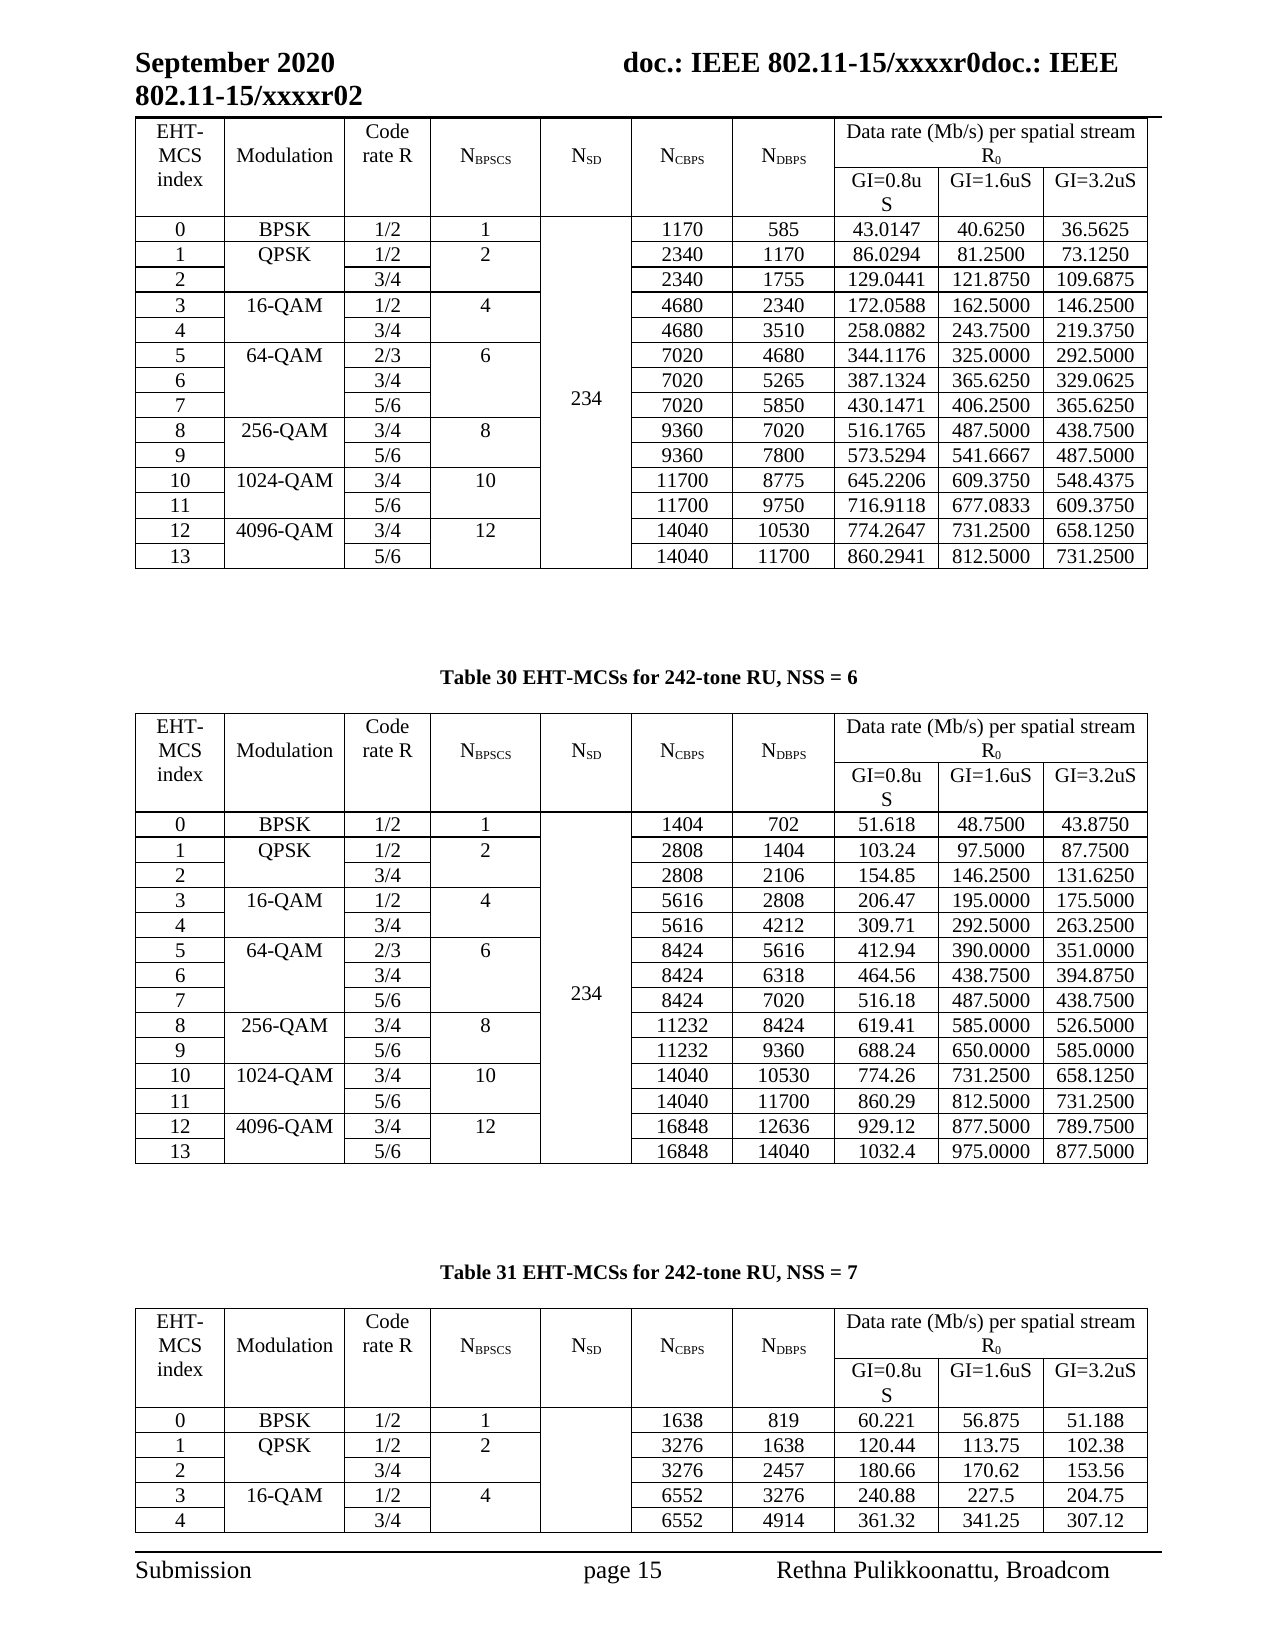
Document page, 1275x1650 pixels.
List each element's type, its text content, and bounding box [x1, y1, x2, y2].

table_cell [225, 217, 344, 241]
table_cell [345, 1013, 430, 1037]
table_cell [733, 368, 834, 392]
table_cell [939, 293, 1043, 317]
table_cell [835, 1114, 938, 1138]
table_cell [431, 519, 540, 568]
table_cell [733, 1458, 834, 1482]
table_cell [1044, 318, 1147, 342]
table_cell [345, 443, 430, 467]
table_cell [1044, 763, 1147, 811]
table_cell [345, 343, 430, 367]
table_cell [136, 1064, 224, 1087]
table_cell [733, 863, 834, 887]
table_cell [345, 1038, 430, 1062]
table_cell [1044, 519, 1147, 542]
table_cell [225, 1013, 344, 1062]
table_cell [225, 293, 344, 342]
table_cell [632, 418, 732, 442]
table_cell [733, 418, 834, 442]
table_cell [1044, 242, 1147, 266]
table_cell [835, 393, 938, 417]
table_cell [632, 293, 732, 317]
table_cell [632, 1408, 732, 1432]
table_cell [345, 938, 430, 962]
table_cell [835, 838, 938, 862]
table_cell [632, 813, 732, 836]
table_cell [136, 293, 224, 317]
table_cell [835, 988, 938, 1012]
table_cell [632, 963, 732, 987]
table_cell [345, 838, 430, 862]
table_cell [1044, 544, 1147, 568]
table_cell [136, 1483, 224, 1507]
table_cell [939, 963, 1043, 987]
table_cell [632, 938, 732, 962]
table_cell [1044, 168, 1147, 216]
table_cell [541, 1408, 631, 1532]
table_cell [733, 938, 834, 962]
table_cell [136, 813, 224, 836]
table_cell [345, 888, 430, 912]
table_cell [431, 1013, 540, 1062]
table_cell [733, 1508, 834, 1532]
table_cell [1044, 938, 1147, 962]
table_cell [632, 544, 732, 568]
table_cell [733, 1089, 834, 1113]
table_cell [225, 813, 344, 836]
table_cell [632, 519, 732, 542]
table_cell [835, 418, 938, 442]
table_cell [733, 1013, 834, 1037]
text Table 31 EHT-MCSs for 242-tone RU, NSS = 7 [135, 1260, 1162, 1284]
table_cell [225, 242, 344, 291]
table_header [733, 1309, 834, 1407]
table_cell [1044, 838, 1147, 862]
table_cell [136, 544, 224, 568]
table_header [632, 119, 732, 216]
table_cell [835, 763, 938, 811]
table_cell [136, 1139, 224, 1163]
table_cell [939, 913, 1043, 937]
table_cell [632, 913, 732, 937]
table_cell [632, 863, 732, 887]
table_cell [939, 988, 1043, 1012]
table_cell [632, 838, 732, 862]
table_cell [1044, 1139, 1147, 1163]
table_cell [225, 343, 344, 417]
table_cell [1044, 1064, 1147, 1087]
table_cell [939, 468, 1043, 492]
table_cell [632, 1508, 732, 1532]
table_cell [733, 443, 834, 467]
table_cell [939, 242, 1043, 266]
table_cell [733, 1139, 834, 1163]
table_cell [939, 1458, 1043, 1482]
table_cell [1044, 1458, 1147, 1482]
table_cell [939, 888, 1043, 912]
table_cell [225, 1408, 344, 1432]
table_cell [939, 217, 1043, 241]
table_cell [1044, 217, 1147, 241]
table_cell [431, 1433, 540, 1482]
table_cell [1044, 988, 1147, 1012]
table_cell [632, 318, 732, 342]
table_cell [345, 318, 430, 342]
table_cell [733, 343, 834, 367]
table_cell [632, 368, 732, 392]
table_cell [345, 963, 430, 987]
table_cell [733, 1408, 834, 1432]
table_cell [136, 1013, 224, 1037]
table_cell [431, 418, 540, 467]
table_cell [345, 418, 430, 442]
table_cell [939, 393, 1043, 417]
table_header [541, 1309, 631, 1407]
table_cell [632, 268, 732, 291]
text Table 30 EHT-MCSs for 242-tone RU, NSS = 6 [135, 665, 1162, 689]
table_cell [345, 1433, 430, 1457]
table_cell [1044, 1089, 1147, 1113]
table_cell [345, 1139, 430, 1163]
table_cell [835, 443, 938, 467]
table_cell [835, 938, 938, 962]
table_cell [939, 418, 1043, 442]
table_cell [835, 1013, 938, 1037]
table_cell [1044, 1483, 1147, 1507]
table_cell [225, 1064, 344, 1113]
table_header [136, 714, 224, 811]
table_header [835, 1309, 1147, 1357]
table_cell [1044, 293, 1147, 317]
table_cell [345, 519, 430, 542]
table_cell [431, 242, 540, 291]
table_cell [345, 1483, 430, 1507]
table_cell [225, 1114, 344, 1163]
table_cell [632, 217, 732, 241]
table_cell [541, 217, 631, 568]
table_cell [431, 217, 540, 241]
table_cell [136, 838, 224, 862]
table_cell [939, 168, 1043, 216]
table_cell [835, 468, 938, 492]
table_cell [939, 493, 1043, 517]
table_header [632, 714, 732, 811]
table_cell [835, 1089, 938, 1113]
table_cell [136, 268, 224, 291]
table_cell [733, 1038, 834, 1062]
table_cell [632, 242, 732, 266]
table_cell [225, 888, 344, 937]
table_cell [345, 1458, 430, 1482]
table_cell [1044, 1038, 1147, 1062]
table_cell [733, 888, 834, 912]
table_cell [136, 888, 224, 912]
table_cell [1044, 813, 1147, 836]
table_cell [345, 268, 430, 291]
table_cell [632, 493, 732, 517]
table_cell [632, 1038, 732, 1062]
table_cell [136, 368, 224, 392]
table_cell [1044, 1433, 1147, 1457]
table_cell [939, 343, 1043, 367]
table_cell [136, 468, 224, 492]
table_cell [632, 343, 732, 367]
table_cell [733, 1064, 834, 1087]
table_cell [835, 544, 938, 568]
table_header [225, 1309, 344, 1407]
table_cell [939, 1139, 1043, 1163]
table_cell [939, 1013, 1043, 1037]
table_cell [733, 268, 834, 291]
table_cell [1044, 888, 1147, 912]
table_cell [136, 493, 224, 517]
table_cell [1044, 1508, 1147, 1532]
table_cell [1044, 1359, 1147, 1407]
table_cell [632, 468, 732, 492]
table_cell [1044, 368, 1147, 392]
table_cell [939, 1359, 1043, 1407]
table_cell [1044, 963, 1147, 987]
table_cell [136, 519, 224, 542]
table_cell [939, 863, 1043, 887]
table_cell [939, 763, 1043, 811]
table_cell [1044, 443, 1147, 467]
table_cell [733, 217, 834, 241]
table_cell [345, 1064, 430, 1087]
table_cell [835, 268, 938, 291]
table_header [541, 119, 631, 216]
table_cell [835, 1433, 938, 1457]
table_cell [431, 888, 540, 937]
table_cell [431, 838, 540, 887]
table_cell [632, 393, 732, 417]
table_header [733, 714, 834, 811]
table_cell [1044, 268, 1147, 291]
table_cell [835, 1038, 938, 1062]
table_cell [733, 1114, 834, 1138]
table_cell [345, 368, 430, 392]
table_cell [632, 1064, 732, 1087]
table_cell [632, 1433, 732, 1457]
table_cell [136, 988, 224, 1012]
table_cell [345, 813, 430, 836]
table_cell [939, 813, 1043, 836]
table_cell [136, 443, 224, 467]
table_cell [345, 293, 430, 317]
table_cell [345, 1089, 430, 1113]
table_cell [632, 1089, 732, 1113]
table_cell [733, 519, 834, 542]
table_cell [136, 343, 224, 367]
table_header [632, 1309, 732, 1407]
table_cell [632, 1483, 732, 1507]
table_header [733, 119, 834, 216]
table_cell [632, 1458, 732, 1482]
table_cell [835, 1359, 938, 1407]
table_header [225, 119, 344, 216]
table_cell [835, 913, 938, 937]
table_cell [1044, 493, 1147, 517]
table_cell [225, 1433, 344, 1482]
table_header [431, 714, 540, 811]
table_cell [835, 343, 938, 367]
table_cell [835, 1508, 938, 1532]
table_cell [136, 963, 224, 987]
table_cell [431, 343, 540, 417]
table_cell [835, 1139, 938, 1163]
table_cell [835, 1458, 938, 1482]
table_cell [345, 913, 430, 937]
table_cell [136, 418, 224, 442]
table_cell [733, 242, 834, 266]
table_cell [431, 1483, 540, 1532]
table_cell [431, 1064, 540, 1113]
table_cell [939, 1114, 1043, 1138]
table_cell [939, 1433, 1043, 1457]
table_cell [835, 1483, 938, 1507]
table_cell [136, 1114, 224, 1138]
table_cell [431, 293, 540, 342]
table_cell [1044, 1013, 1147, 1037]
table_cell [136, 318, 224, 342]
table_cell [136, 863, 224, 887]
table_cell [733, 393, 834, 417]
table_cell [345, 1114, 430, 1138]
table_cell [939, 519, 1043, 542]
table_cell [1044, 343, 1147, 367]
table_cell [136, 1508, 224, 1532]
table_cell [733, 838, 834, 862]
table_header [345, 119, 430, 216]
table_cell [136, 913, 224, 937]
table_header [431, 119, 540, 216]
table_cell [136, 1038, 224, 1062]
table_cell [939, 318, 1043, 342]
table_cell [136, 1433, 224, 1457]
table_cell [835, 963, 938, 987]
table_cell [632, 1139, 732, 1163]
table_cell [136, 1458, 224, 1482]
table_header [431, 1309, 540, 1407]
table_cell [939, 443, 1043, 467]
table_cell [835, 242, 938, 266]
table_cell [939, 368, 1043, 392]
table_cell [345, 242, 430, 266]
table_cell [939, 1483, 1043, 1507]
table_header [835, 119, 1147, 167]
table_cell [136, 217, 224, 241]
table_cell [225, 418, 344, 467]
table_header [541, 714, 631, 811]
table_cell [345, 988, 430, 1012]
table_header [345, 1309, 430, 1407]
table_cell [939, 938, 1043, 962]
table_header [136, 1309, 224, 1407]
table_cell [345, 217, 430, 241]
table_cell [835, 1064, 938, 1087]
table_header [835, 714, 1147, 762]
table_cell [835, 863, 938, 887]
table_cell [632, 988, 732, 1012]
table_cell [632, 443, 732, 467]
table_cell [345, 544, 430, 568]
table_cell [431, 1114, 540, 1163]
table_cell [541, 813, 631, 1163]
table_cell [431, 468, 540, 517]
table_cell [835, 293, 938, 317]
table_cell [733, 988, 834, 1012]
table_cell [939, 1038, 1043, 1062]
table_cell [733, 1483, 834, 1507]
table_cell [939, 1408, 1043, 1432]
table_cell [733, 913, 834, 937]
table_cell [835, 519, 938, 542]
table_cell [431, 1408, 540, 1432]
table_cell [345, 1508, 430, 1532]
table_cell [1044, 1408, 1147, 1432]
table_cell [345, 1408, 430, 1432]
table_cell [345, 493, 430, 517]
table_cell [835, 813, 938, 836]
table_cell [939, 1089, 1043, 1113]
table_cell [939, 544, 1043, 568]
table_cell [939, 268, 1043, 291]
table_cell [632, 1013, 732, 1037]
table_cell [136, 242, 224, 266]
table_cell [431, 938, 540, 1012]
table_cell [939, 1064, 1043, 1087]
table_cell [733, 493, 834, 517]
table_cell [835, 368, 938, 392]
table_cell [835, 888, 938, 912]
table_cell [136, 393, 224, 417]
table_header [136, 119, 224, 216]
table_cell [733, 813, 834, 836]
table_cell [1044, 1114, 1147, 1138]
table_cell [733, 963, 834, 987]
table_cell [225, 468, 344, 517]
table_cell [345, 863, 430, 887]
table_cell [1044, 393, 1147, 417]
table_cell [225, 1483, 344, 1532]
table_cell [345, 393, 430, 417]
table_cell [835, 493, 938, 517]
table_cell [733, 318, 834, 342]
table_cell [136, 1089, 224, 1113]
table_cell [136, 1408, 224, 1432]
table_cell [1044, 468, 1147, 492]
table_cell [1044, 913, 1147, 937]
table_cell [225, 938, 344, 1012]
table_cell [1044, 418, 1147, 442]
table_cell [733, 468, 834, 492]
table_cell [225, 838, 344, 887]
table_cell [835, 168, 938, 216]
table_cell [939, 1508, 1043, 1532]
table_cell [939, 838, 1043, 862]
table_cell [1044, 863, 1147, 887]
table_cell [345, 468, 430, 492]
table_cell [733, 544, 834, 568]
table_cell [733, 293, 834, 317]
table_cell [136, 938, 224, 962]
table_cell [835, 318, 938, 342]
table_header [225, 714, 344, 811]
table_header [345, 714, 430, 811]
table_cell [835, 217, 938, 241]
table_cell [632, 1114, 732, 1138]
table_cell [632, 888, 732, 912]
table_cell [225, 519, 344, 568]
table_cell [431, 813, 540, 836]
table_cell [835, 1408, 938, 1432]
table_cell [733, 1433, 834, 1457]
